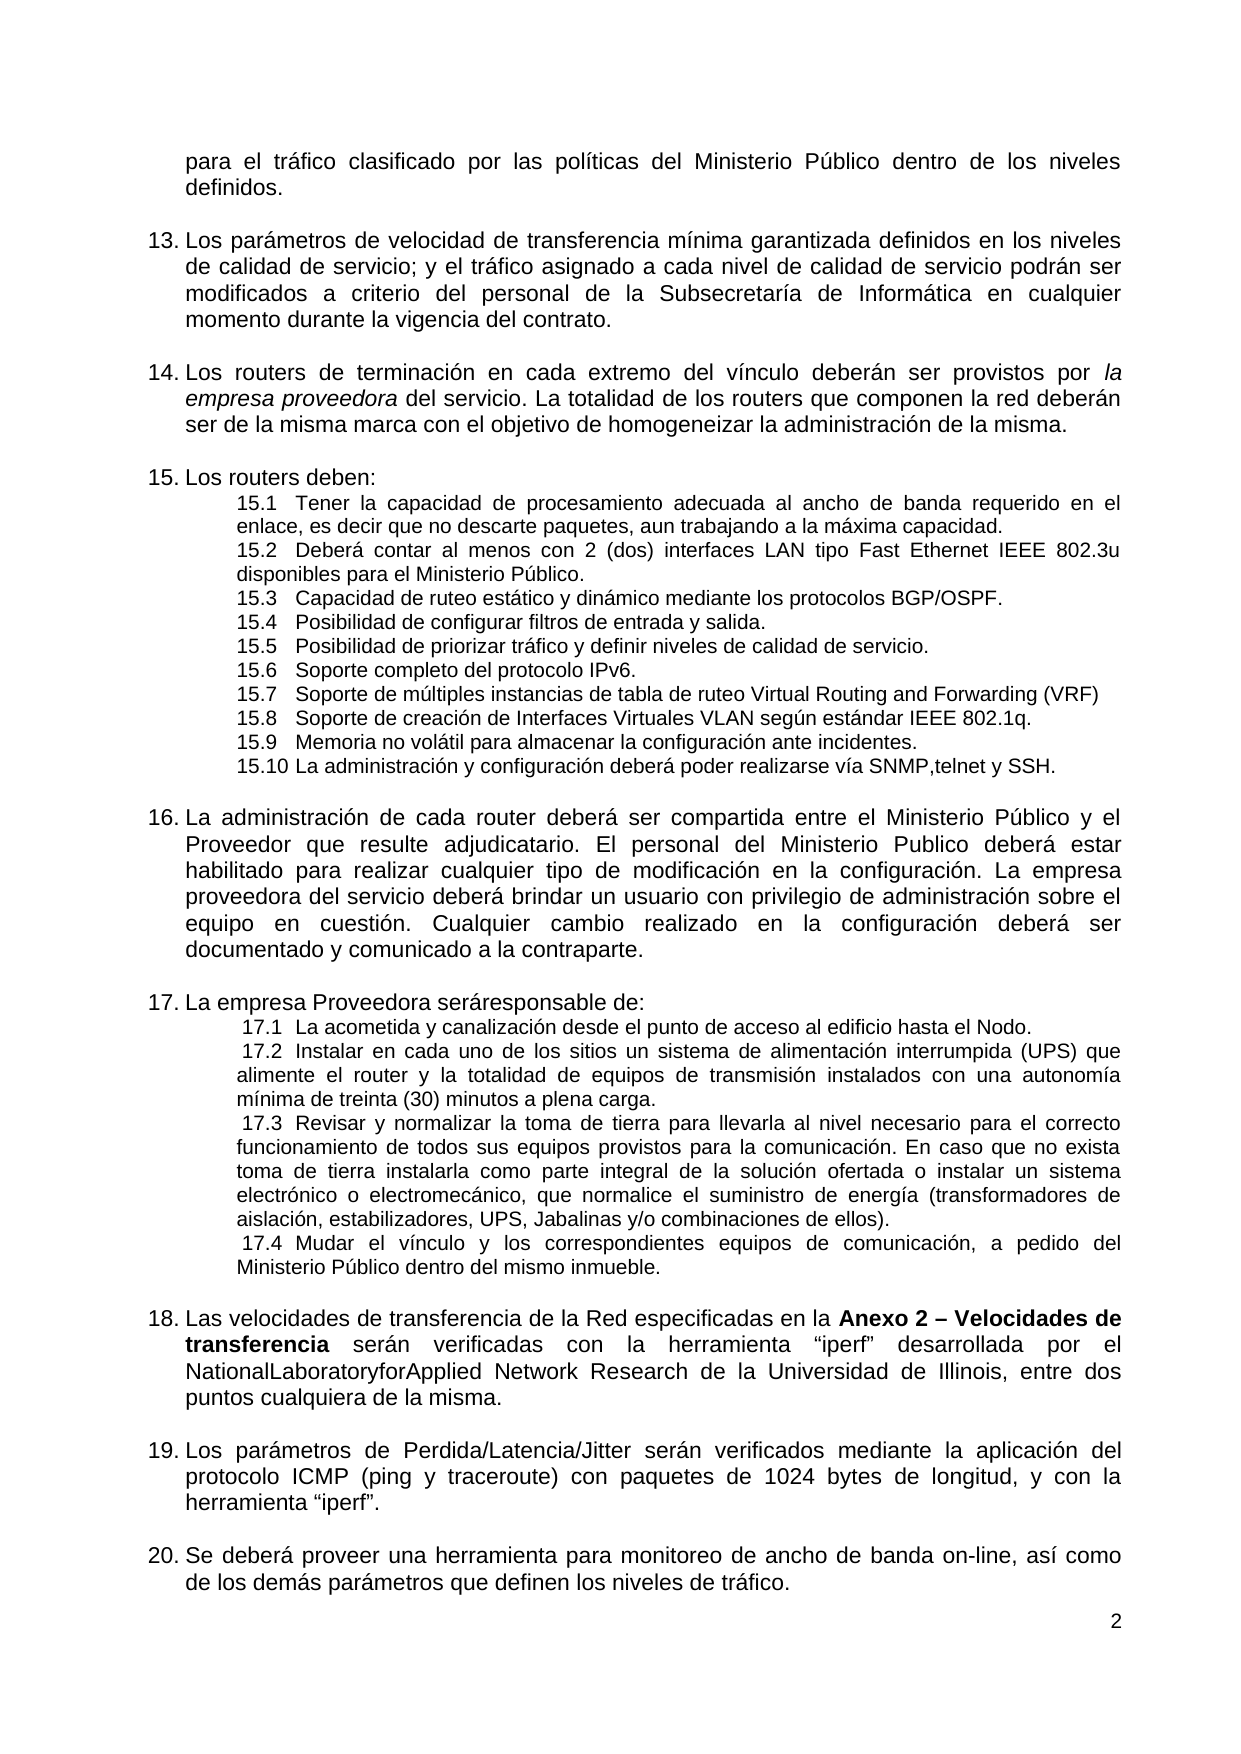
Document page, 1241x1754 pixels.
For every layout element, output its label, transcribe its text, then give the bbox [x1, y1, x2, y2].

list Capacidad de ruteo estático y dinámico mediante los protocolos BGP/OSPF. [236, 586, 1122, 610]
list Posibilidad de priorizar tráfico y definir niveles de calidad de servicio. [236, 634, 1122, 658]
list Los parámetros de velocidad de transferencia mínima garantizada definidos en los niveles de calidad de servicio; y el tráfico asignado a cada nivel de calidad de servicio podrán ser modificados a criterio del personal de de Informática en cualquier momento durante la vigencia del contrato. [148, 227, 1122, 332]
list Memoria no volátil para almacenar la configuración ante incidentes. [236, 730, 1122, 754]
list Soporte de múltiples instancias de tabla de ruteo Virtual Routing and Forwarding (VRF) [236, 682, 1122, 706]
list Soporte completo del protocolo IPv6. [236, 658, 1122, 682]
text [185, 148, 1122, 200]
list Los routers deben: [148, 464, 1122, 490]
list Mudar el vínculo y los correspondientes equipos de comunicación, a pedido del Ministerio Público dentro del mismo inmueble. [236, 1231, 1122, 1278]
list Instalar en cada uno de los sitios un sistema de alimentación interrumpida (UPS) que alimente el router y la totalidad de equipos de transmisión instalados con una autonomía mínima de treinta (30) minutos a plena carga. [236, 1039, 1122, 1111]
list Soporte de creación de Interfaces Virtuales VLAN según estándar IEEE 802.1q. [236, 706, 1122, 730]
list Posibilidad de configurar filtros de entrada y salida. [236, 610, 1122, 634]
list Deberá contar al menos con 2 (dos) interfaces LAN tipo Fast Ethernet IEEE 802.3u disponibles para el Ministerio Público. [236, 538, 1122, 586]
list Los routers de terminación en cada extremo del vínculo deberán ser provistos por la empresa proveedora del servicio. La totalidad de los routers que componen la red deberán ser de la misma marca con el objetivo de homogeneizar la administración de la misma. [148, 358, 1122, 438]
list Revisar y normalizar la toma de tierra para llevarla al nivel necesario para el correcto funcionamiento de todos sus equipos provistos para la comunicación. En caso que no exista toma de tierra instalarla como parte integral de la solución ofertada o instalar un sistema electrónico o electromecánico, que normalice el suministro de energía (transformadores de aislación, estabilizadores, UPS, Jabalinas y/o combinaciones de ellos). [236, 1111, 1122, 1231]
list Se deberá proveer una herramienta para monitoreo de ancho de banda on-line, así como de los demás parámetros que definen los niveles de tráfico. [148, 1542, 1122, 1595]
list Las velocidades de transferencia de especificadas en 2 – Velocidades de transferencia serán verificadas con la herramienta “iperf” desarrollada por el NationalLaboratoryforApplied Network Research de de Illinois, entre dos puntos cualquiera de la misma. [148, 1305, 1122, 1410]
list La administración de cada router deberá ser compartida entre el Ministerio Público y el Proveedor que resulte adjudicatario. El personal del Ministerio Publico deberá estar habilitado para realizar cualquier tipo de modificación en la configuración. La empresa proveedora del servicio deberá brindar un usuario con privilegio de administración sobre el equipo en cuestión. Cualquier cambio realizado en la configuración deberá ser documentado y comunicado a la contraparte. [148, 804, 1122, 962]
list La empresa Proveedora seráresponsable de: [148, 989, 1122, 1015]
list La acometida y canalización desde el punto de acceso al edificio hasta el Nodo. [236, 1015, 1122, 1039]
list Los parámetros de Perdida/Latencia/Jitter serán verificados mediante la aplicación del protocolo ICMP (ping y traceroute) con paquetes de 1024 bytes de longitud, y con la herramienta “iperf”. [148, 1437, 1122, 1516]
list La administración y configuración deberá poder realizarse vía SNMP,telnet y SSH. [236, 754, 1122, 778]
list Tener la capacidad de procesamiento adecuada al ancho de banda requerido en el enlace, es decir que no descarte paquetes, aun trabajando a la máxima capacidad. [236, 490, 1122, 538]
